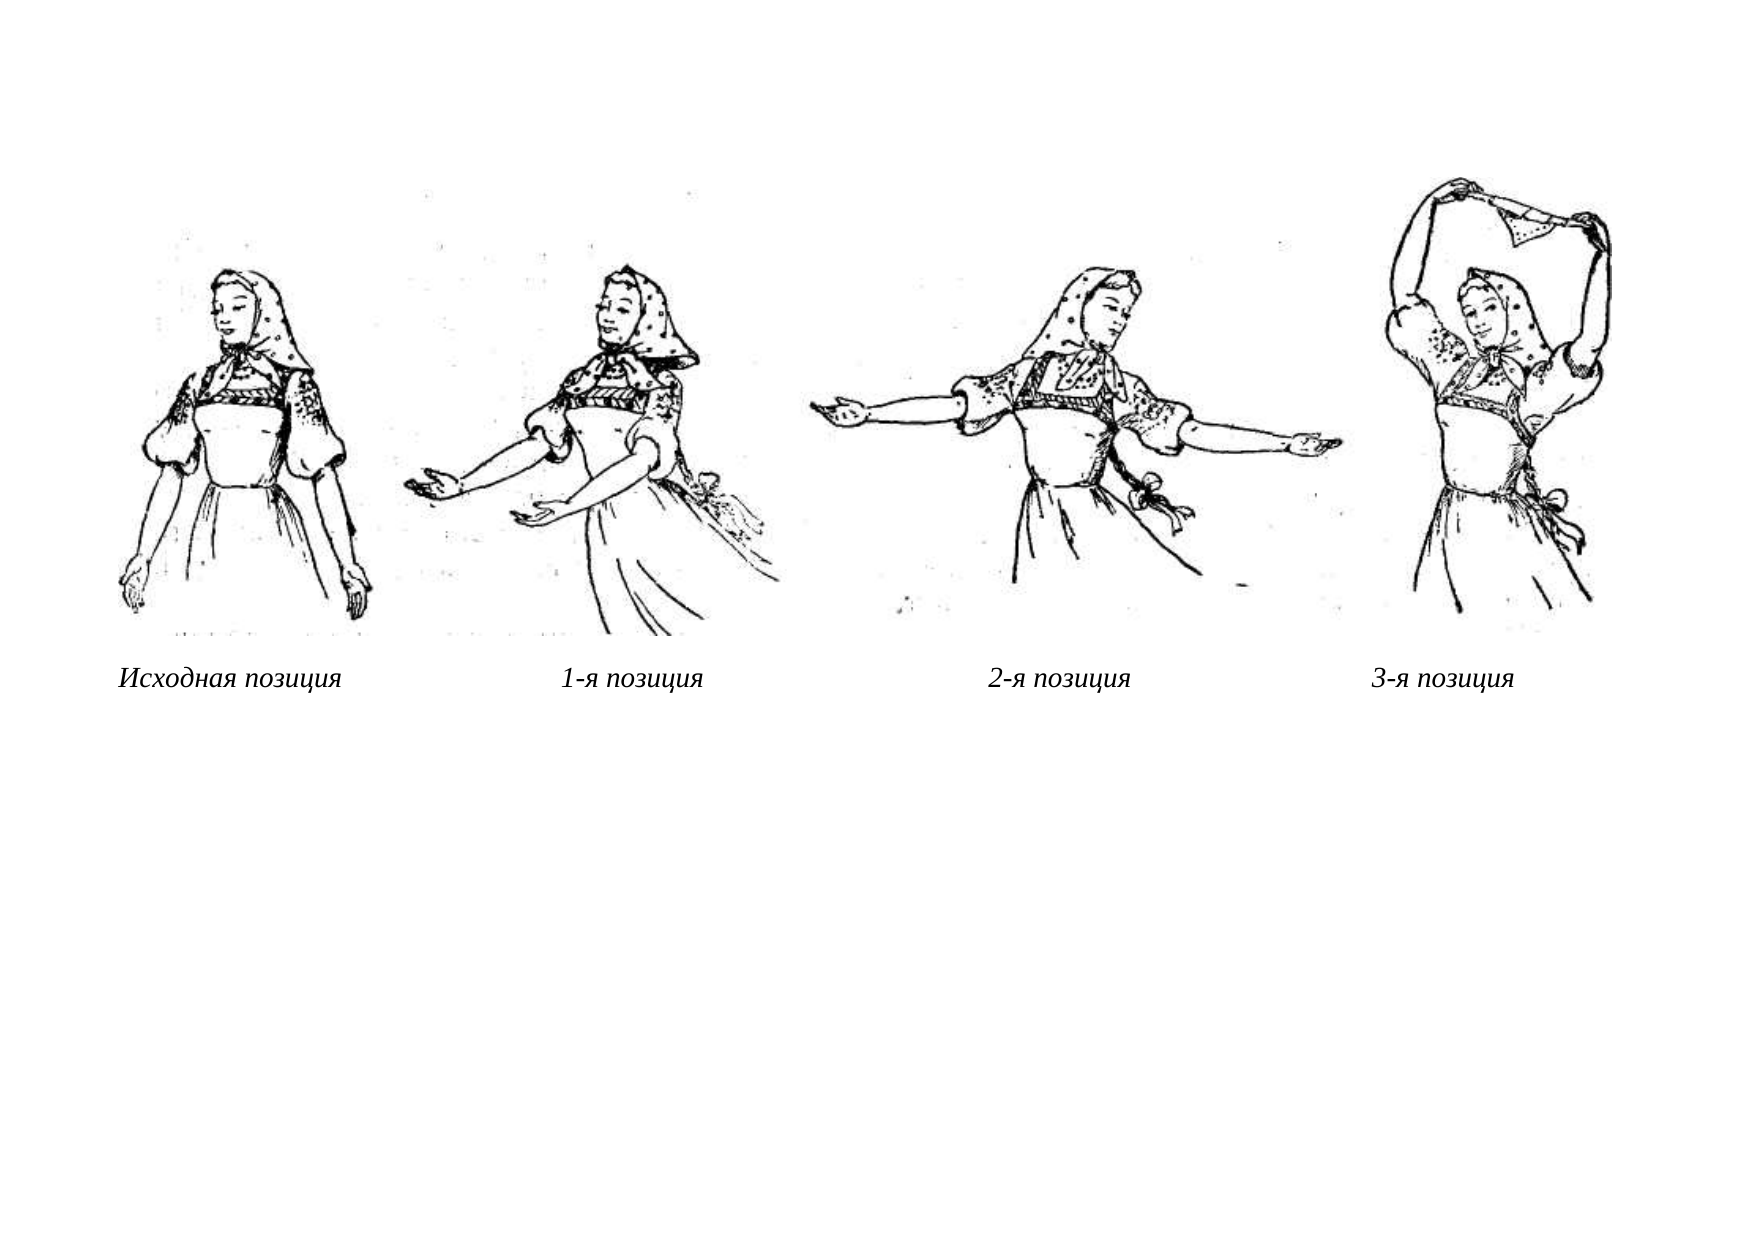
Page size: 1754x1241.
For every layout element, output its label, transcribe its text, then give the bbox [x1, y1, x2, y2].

picture [118, 177, 1612, 636]
text Исходная позиция 1-я позиция 2-я позиция 3-я позиция [118, 660, 1636, 694]
